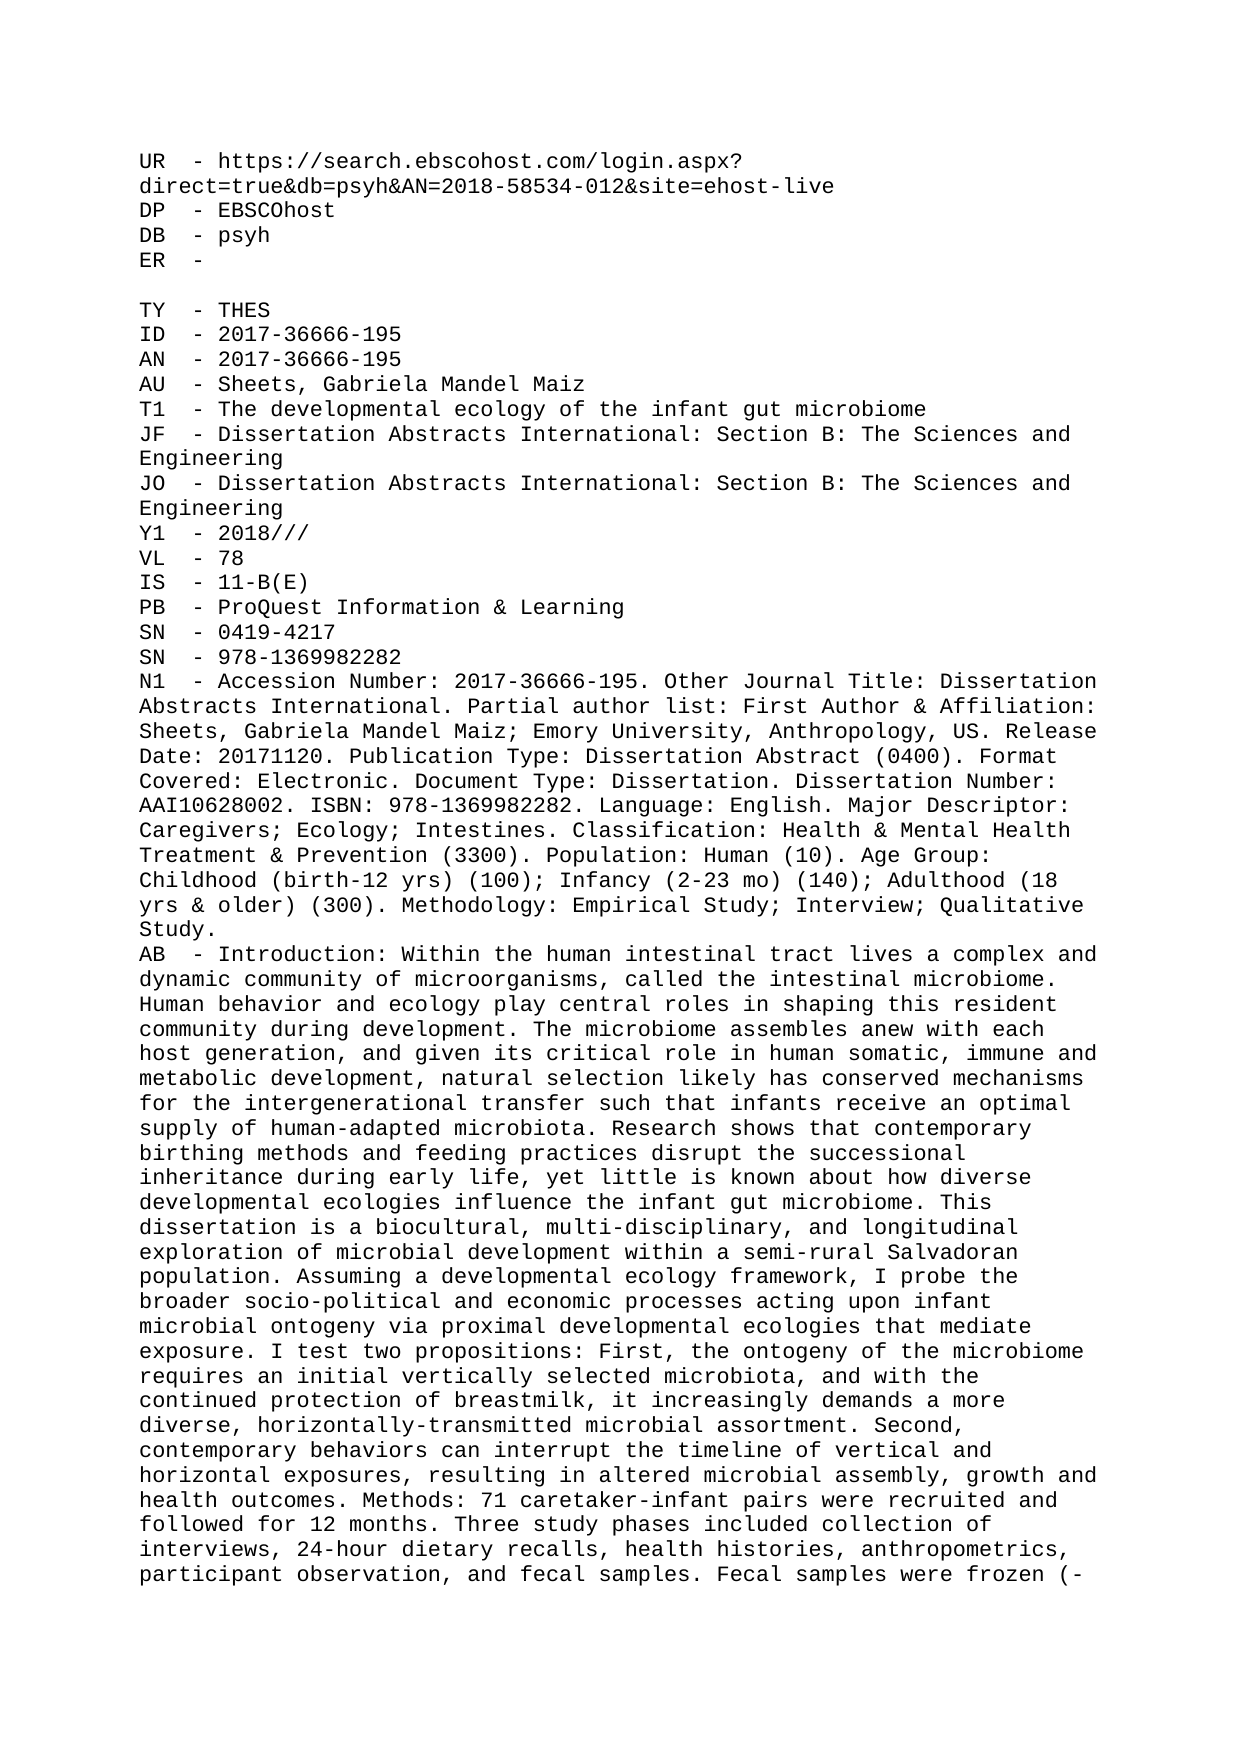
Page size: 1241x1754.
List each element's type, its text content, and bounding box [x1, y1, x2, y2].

text UR - https://search.ebscohost.com/login.aspx?direct=true&db=psyh&AN=2018-58534-012&site=ehost-live [139, 150, 1101, 199]
text VL - 78 [139, 547, 1101, 571]
text ER - [139, 249, 1101, 274]
text JF - Dissertation Abstracts International: Section B: The Sciences and Engineering [139, 423, 1101, 472]
text AN - 2017-36666-195 [139, 348, 1101, 373]
text SN - 978-1369982282 [139, 646, 1101, 671]
text IS - 11-B(E) [139, 571, 1101, 596]
text JO - Dissertation Abstracts International: Section B: The Sciences and Engineering [139, 472, 1101, 522]
text DB - psyh [139, 224, 1101, 249]
text TY - THES [139, 299, 1101, 323]
text Y1 - 2018/// [139, 522, 1101, 547]
text T1 - The developmental ecology of the infant gut microbiome [139, 398, 1101, 423]
text N1 - Accession Number: 2017-36666-195. Other Journal Title: Dissertation Abstracts International. Partial author list: First Author & Affiliation: Sheets, Gabriela Mandel Maiz; Emory University, Anthropology, US. Release Date: 20171120. Publication Type: Dissertation Abstract (0400). Format Covered: Electronic. Document Type: Dissertation. Dissertation Number: AAI10628002. ISBN: 978-1369982282. Language: English. Major Descriptor: Caregivers; Ecology; Intestines. Classification: Health & Mental Health Treatment & Prevention (3300). Population: Human (10). Age Group: Childhood (birth-12 yrs) (100); Infancy (2-23 mo) (140); Adulthood (18 yrs & older) (300). Methodology: Empirical Study; Interview; Qualitative Study. [139, 671, 1101, 943]
text AU - Sheets, Gabriela Mandel Maiz [139, 373, 1101, 398]
text PB - ProQuest Information & Learning [139, 596, 1101, 621]
text SN - 0419-4217 [139, 621, 1101, 646]
text DP - EBSCOhost [139, 199, 1101, 224]
text ID - 2017-36666-195 [139, 323, 1101, 348]
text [139, 943, 1101, 1588]
